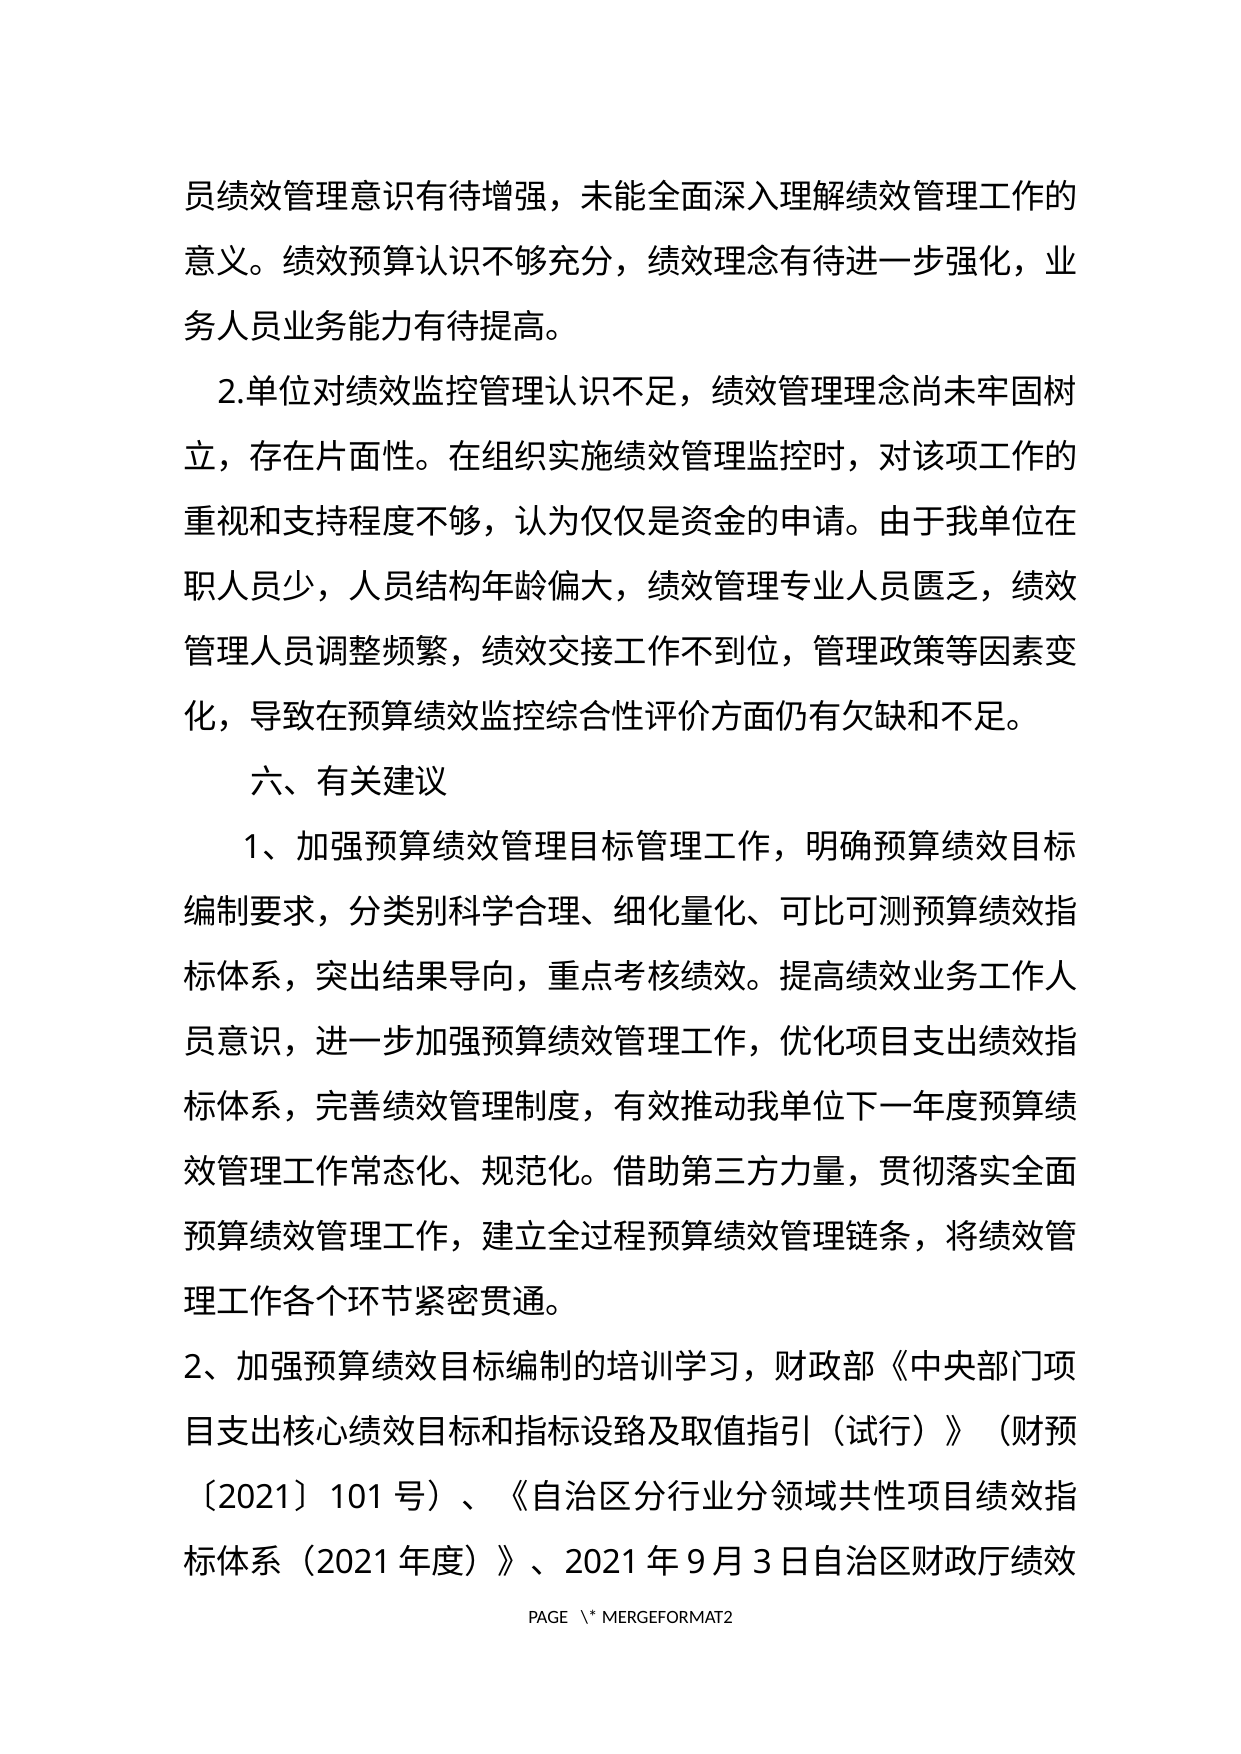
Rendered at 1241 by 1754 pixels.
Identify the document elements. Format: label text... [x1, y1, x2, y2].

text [183, 162, 1078, 747]
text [183, 812, 1078, 1592]
text 六、有关建议 [183, 747, 1078, 812]
